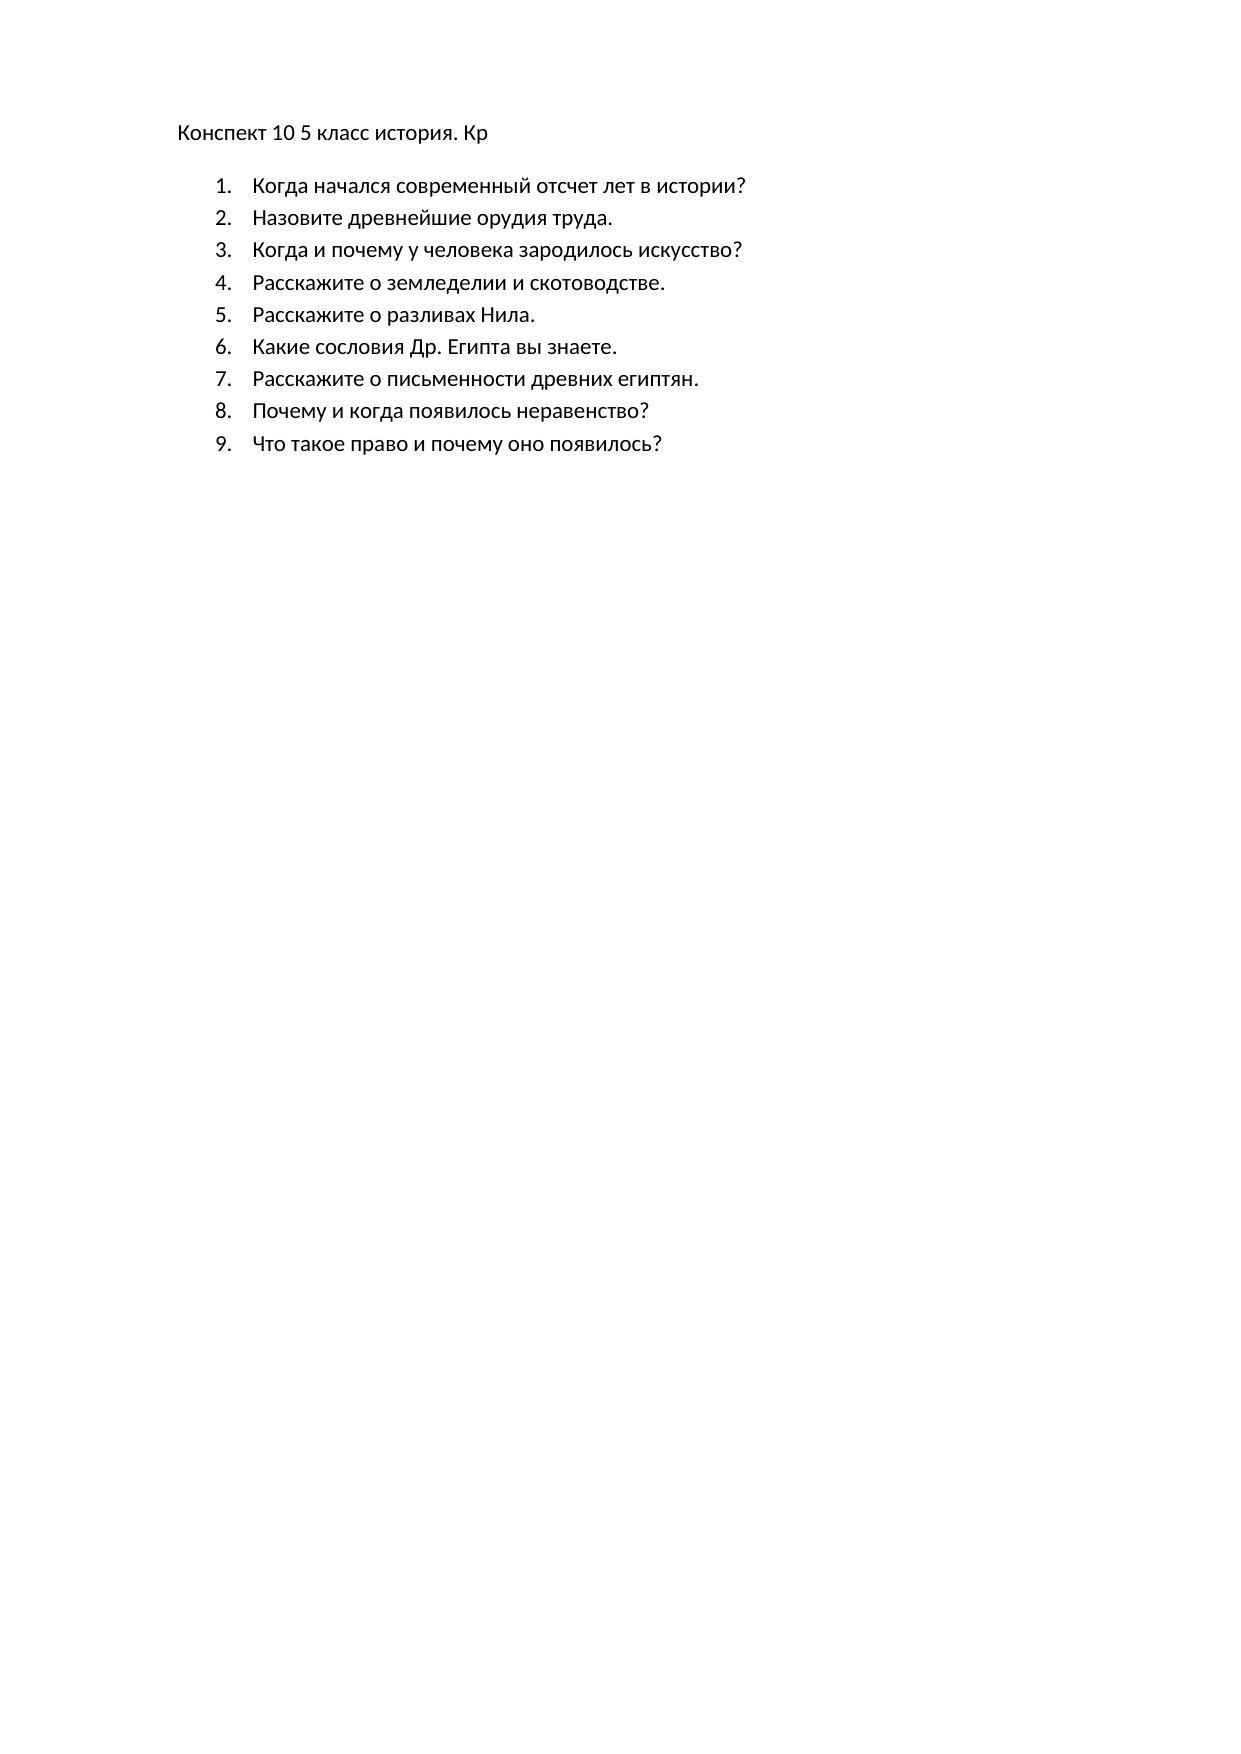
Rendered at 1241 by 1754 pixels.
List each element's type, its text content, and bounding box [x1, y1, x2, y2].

list Расскажите о разливах Нила. [215, 300, 1152, 328]
list Расскажите о земледелии и скотоводстве. [215, 268, 1152, 296]
text Конспект 10 5 класс история. Кр [177, 118, 1152, 146]
list Когда и почему у человека зародилось искусство? [215, 236, 1152, 263]
list Почему и когда появилось неравенство? [215, 396, 1152, 424]
list Какие сословия Др. Египта вы знаете. [215, 332, 1152, 360]
list Когда начался современный отсчет лет в истории? [215, 171, 1152, 199]
list Расскажите о письменности древних египтян. [215, 364, 1152, 392]
list Назовите древнейшие орудия труда. [215, 203, 1152, 231]
list Что такое право и почему оно появилось? [215, 429, 1152, 457]
